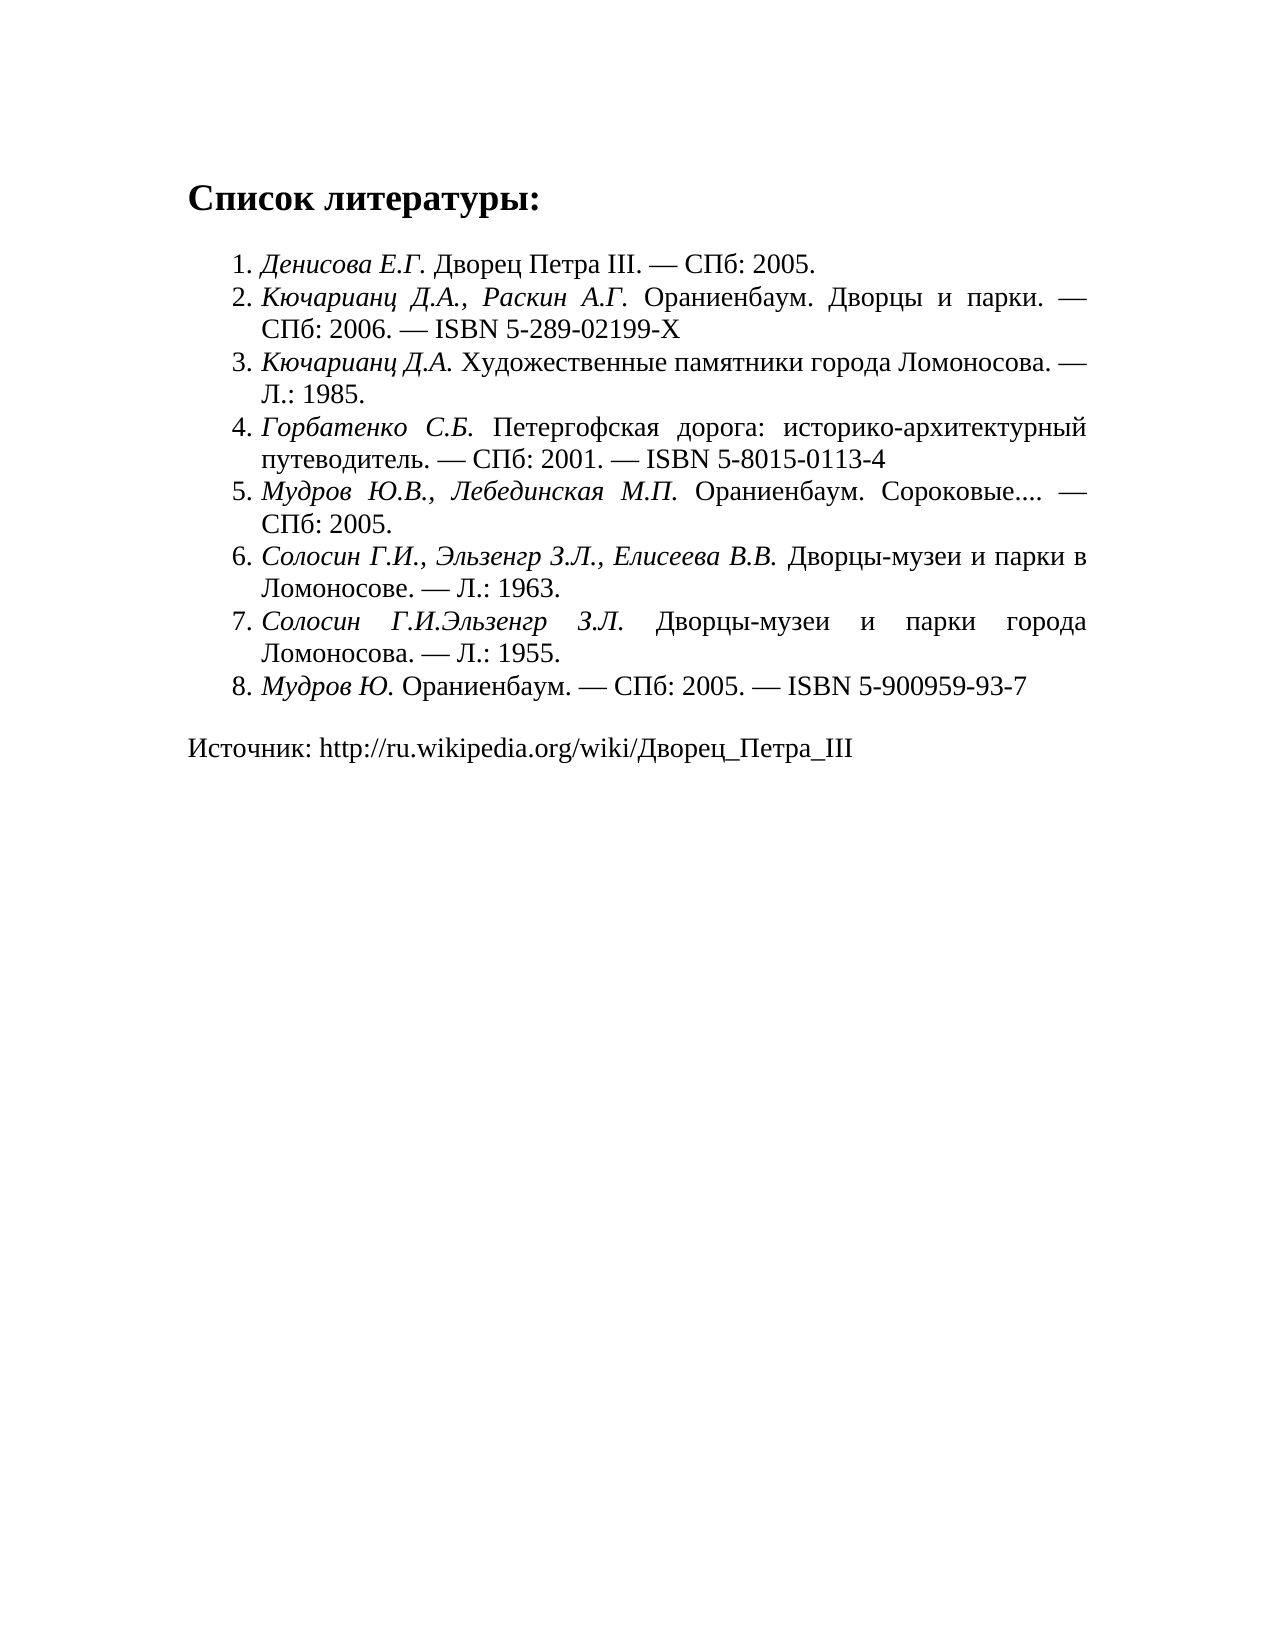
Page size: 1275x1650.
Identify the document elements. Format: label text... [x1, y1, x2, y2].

list Денисова Е.Г. Дворец Петра III. — СПб: 2005. [232, 248, 1087, 280]
list Список литературы: [187, 175, 1087, 218]
text Источник: http://ru.wikipedia.org/wiki/Дворец_Петра_III [187, 731, 1087, 763]
list Мудров Ю. Ораниенбаум. — СПб: 2005. — ISBN 5-900959-93-7 [232, 669, 1087, 701]
list Солосин Г.И.Эльзенгр З.Л. Дворцы-музеи и парки города Ломоносова. — Л.: 1955. [232, 604, 1087, 669]
list Горбатенко С.Б. Петергофская дорога: историко-архитектурный путеводитель. — СПб: 2001. — ISBN 5-8015-0113-4 [232, 409, 1087, 474]
list Кючарианц Д.А., Раскин А.Г. Ораниенбаум. Дворцы и парки. — СПб: 2006. — ISBN 5-289-02199-X [232, 280, 1087, 345]
list Кючарианц Д.А. Художественные памятники города Ломоносова. — Л.: 1985. [232, 345, 1087, 409]
list Мудров Ю.В., Лебединская М.П. Ораниенбаум. Сороковые.... — СПб: 2005. [232, 474, 1087, 539]
list Солосин Г.И., Эльзенгр З.Л., Елисеева В.В. Дворцы-музеи и парки в Ломоносове. — Л.: 1963. [232, 539, 1087, 604]
